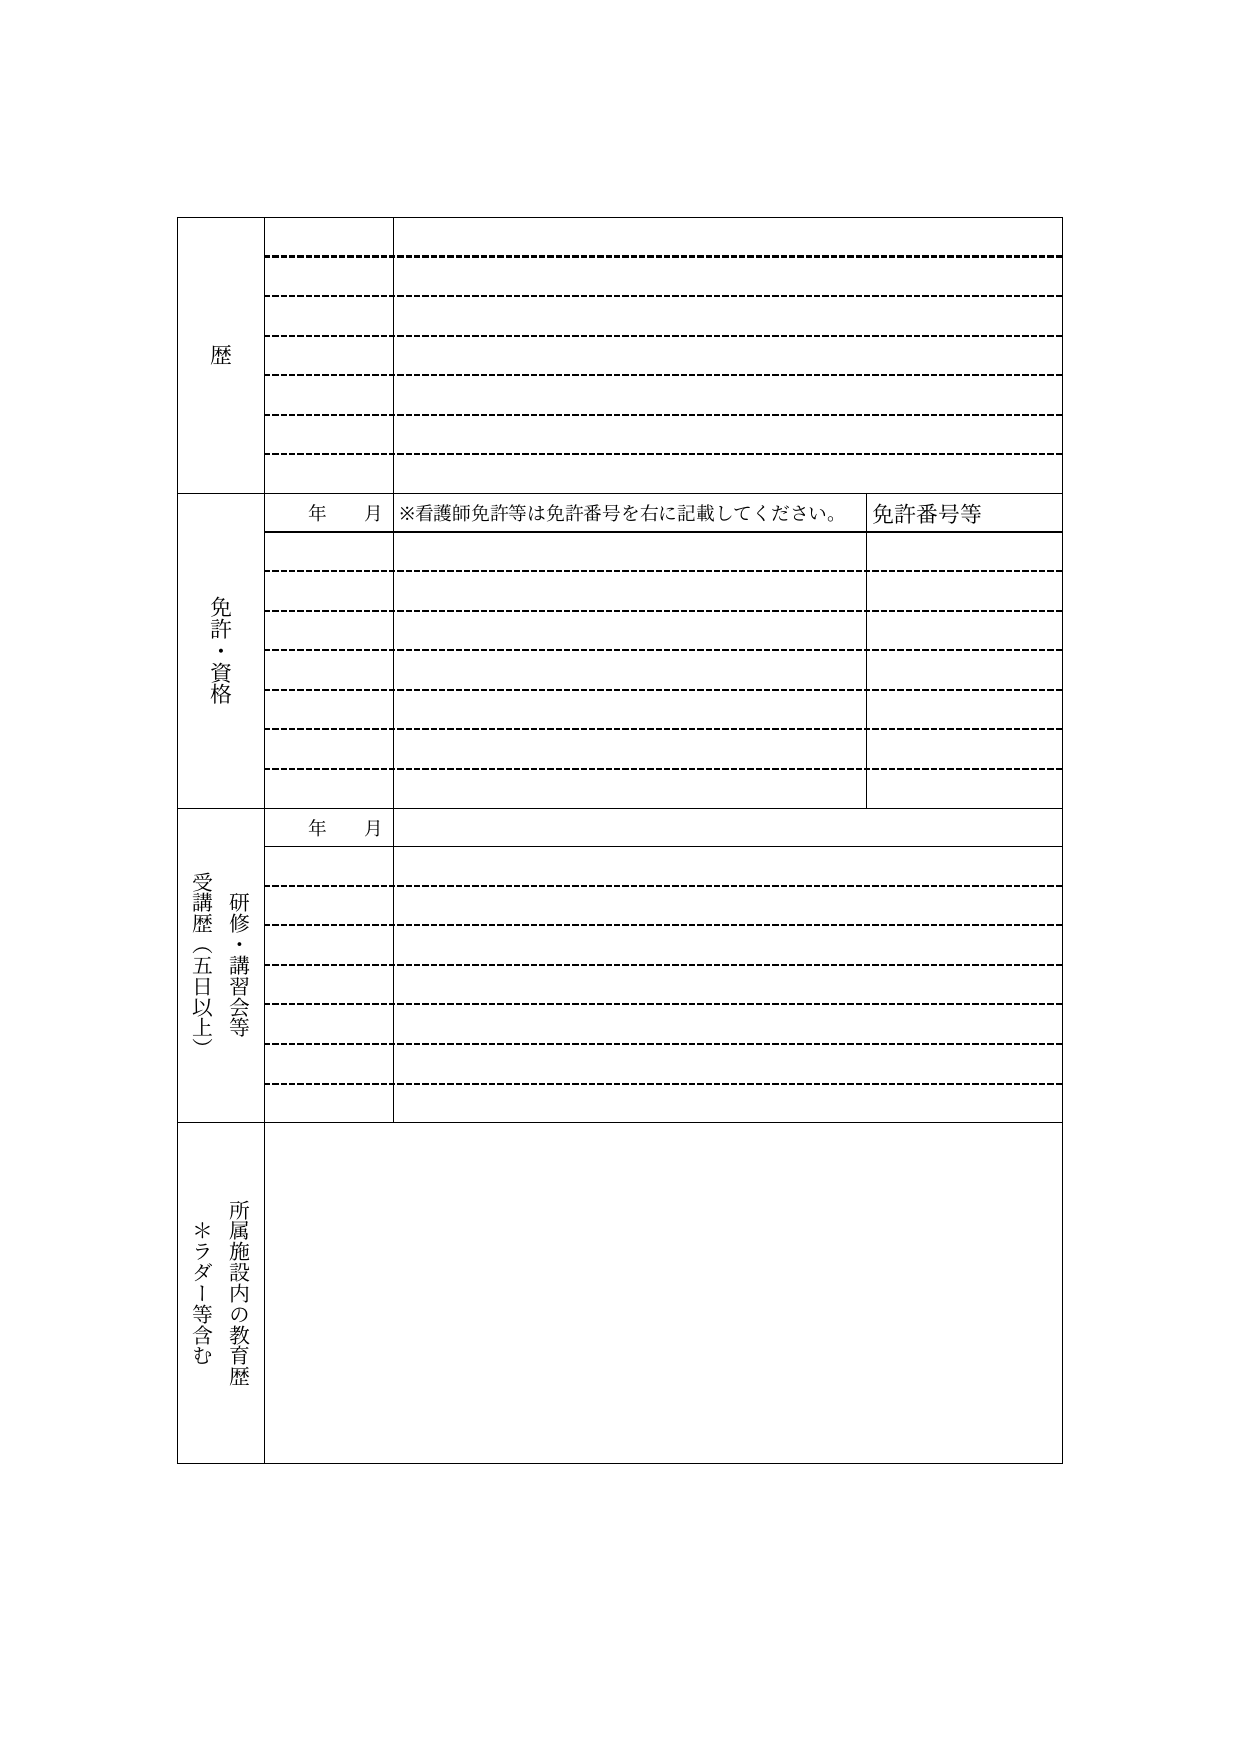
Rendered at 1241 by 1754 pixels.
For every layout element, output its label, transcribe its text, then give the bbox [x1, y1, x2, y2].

table_cell [394, 809, 1062, 846]
table_cell [394, 255, 1062, 295]
table_cell [394, 570, 866, 609]
table_cell [265, 1003, 393, 1043]
table_cell [394, 453, 1062, 493]
table_cell [265, 847, 393, 884]
table_cell [394, 1003, 1062, 1043]
table_cell [394, 924, 1062, 964]
table_cell [265, 218, 393, 255]
table_cell [265, 689, 393, 728]
table_cell [867, 689, 1062, 728]
table_cell [394, 374, 1062, 414]
table_cell [867, 728, 1062, 768]
table_cell [265, 570, 393, 609]
table_cell [394, 295, 1062, 334]
table_cell [265, 885, 393, 924]
table_cell [394, 335, 1062, 374]
table_cell [265, 1083, 393, 1122]
table_cell [265, 649, 393, 689]
table_cell [394, 847, 1062, 884]
table_cell [265, 453, 393, 493]
table_cell [265, 964, 393, 1003]
table_cell [867, 570, 1062, 609]
table_cell [867, 610, 1062, 649]
table_cell [265, 728, 393, 768]
table_cell [265, 610, 393, 649]
table_cell 所属施設内の教育歴 ＊ラダー等含む [178, 1123, 264, 1463]
table_cell 免許番号等 [867, 494, 1062, 531]
table_cell [394, 728, 866, 768]
table_cell 研修・講習会等 受講歴（五日以上） [178, 809, 264, 1122]
table_cell [265, 1043, 393, 1082]
table_cell [265, 1123, 1062, 1463]
table_cell [265, 924, 393, 964]
table_cell [394, 768, 866, 807]
table_cell [394, 533, 866, 570]
table_cell [265, 374, 393, 414]
table_cell [867, 768, 1062, 807]
table_cell [265, 255, 393, 295]
table_cell [394, 414, 1062, 453]
table_cell [394, 1043, 1062, 1082]
table_cell [265, 335, 393, 374]
table_cell 職 歴 [178, 218, 264, 493]
table_cell [867, 649, 1062, 689]
table_cell [394, 885, 1062, 924]
table_cell [394, 610, 866, 649]
table_cell [265, 533, 393, 570]
table_cell [867, 533, 1062, 570]
table_cell 免許・資格 [178, 494, 264, 807]
table_cell [394, 689, 866, 728]
table_cell [394, 218, 1062, 255]
table_cell [394, 649, 866, 689]
table_cell [394, 1083, 1062, 1122]
table_cell 年 月 [265, 809, 393, 846]
table_cell [394, 964, 1062, 1003]
table_cell [265, 768, 393, 807]
table_cell 年 月 [265, 494, 393, 531]
table_cell [265, 295, 393, 334]
table_cell [265, 414, 393, 453]
table_cell ※看護師免許等は免許番号を右に記載してください。 [394, 494, 866, 531]
